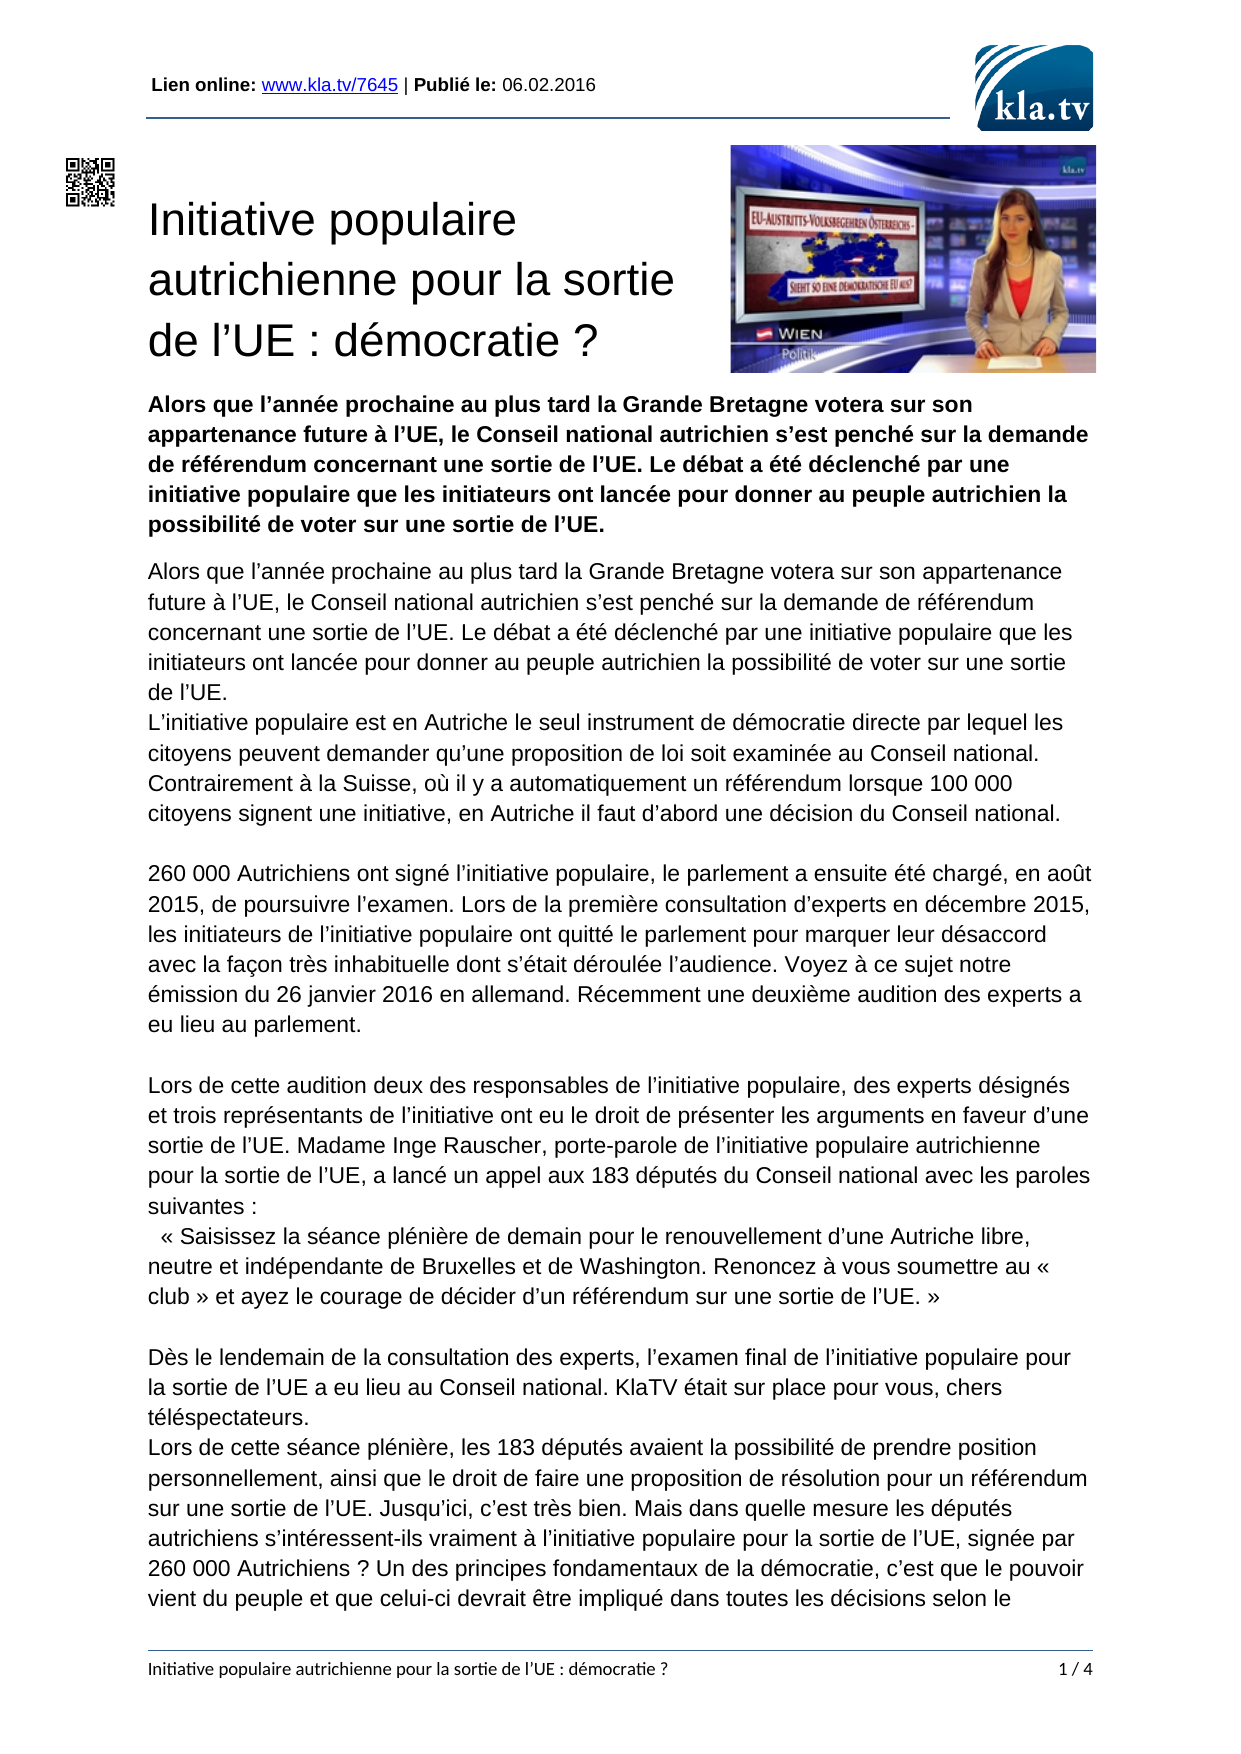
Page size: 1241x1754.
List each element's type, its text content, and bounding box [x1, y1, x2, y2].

text Alors que l’année prochaine au plus tard la Grande Bretagne votera sur son appartenance future à l’UE, le Conseil national autrichien s’est penché sur la demande de référendum concernant une sortie de l’UE. Le débat a été déclenché par une initiative populaire que les initiateurs ont lancée pour donner au peuple autrichien la possibilité de voter sur une sortie de l’UE. [148, 391, 1093, 538]
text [148, 558, 1093, 1612]
text Initiative populaire autrichienne pour la sortie de l’UE : démocratie ? [148, 192, 1093, 366]
